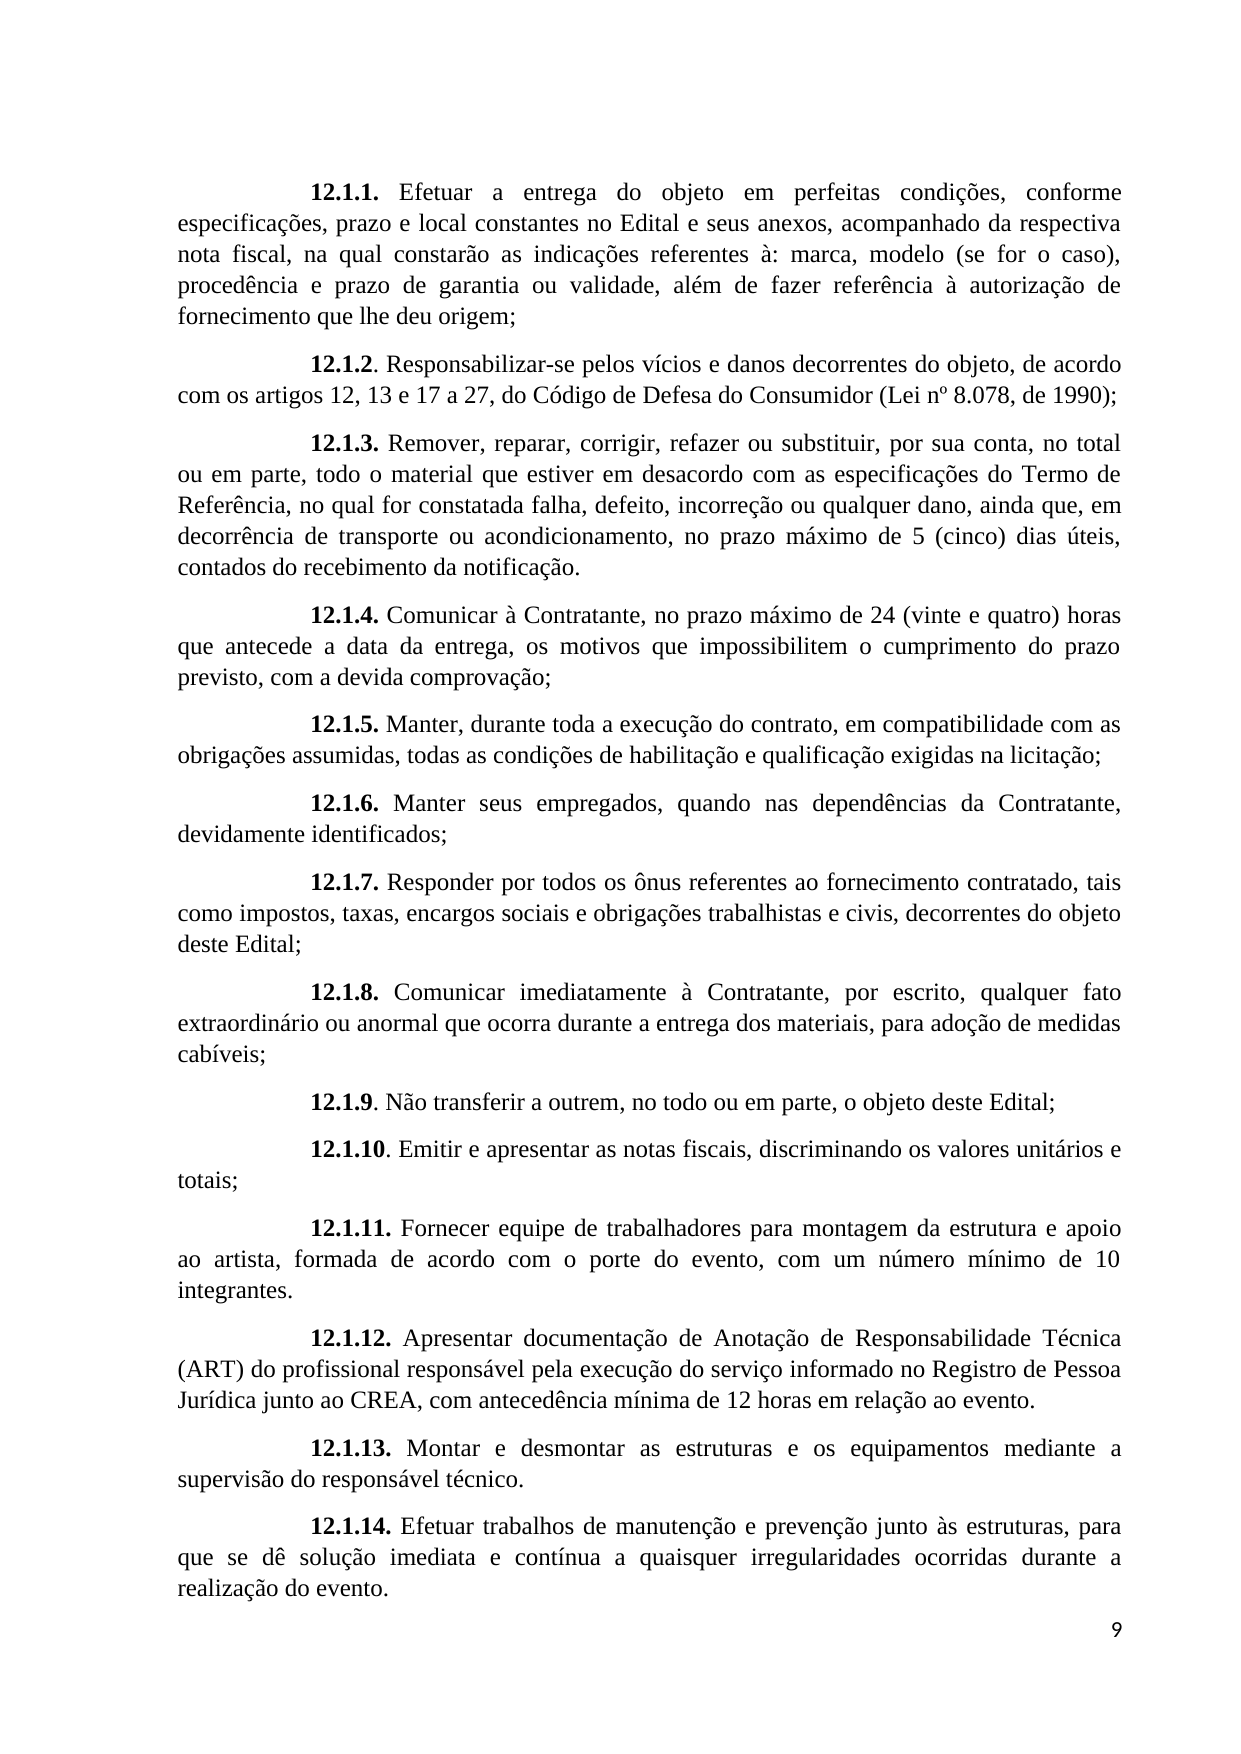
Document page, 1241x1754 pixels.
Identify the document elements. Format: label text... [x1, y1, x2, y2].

text 12.1.9. Não transferir a outrem, no todo ou em parte, o objeto deste Edital; [177, 1087, 1122, 1115]
text 12.1.4. Comunicar à Contratante, no prazo máximo de 24 (vinte e quatro) horas que antecede a data da entrega, os motivos que impossibilitem o cumprimento do prazo previsto, com a devida comprovação; [177, 600, 1122, 691]
text 12.1.11. Fornecer equipe de trabalhadores para montagem da estrutura e apoio ao artista, formada de acordo com o porte do evento, com um número mínimo de 10 integrantes. [177, 1213, 1122, 1304]
text 12.1.13. Montar e desmontar as estruturas e os equipamentos mediante a supervisão do responsável técnico. [177, 1433, 1122, 1492]
text 12.1.1. Efetuar a entrega do objeto em perfeitas condições, conforme especificações, prazo e local constantes no Edital e seus anexos, acompanhado da respectiva nota fiscal, na qual constarão as indicações referentes à: marca, modelo (se for o caso), procedência e prazo de garantia ou validade, além de fazer referência à autorização de fornecimento que lhe deu origem; [177, 177, 1122, 330]
text 12.1.5. Manter, durante toda a execução do contrato, em compatibilidade com as obrigações assumidas, todas as condições de habilitação e qualificação exigidas na licitação; [177, 709, 1122, 769]
text 12.1.6. Manter seus empregados, quando nas dependências da Contratante, devidamente identificados; [177, 788, 1122, 848]
text 12.1.8. Comunicar imediatamente à Contratante, por escrito, qualquer fato extraordinário ou anormal que ocorra durante a entrega dos materiais, para adoção de medidas cabíveis; [177, 977, 1122, 1068]
text 12.1.7. Responder por todos os ônus referentes ao fornecimento contratado, tais como impostos, taxas, encargos sociais e obrigações trabalhistas e civis, decorrentes do objeto deste Edital; [177, 867, 1122, 958]
text 12.1.14. Efetuar trabalhos de manutenção e prevenção junto às estruturas, para que se dê solução imediata e contínua a quaisquer irregularidades ocorridas durante a realização do evento. [177, 1511, 1122, 1602]
text 12.1.3. Remover, reparar, corrigir, refazer ou substituir, por sua conta, no total ou em parte, todo o material que estiver em desacordo com as especificações do Termo de Referência, no qual for constatada falha, defeito, incorreção ou qualquer dano, ainda que, em decorrência de transporte ou acondicionamento, no prazo máximo de 5 (cinco) dias úteis, contados do recebimento da notificação. [177, 428, 1122, 581]
text 12.1.12. Apresentar documentação de Anotação de Responsabilidade Técnica (ART) do profissional responsável pela execução do serviço informado no Registro de Pessoa Jurídica junto ao CREA, com antecedência mínima de 12 horas em relação ao evento. [177, 1323, 1122, 1414]
text 12.1.10. Emitir e apresentar as notas fiscais, discriminando os valores unitários e totais; [177, 1134, 1122, 1194]
text 12.1.2. Responsabilizar-se pelos vícios e danos decorrentes do objeto, de acordo com os artigos 12, 13 e 17 a 27, do Código de Defesa do Consumidor (Lei nº 8.078, de 1990); [177, 349, 1122, 409]
